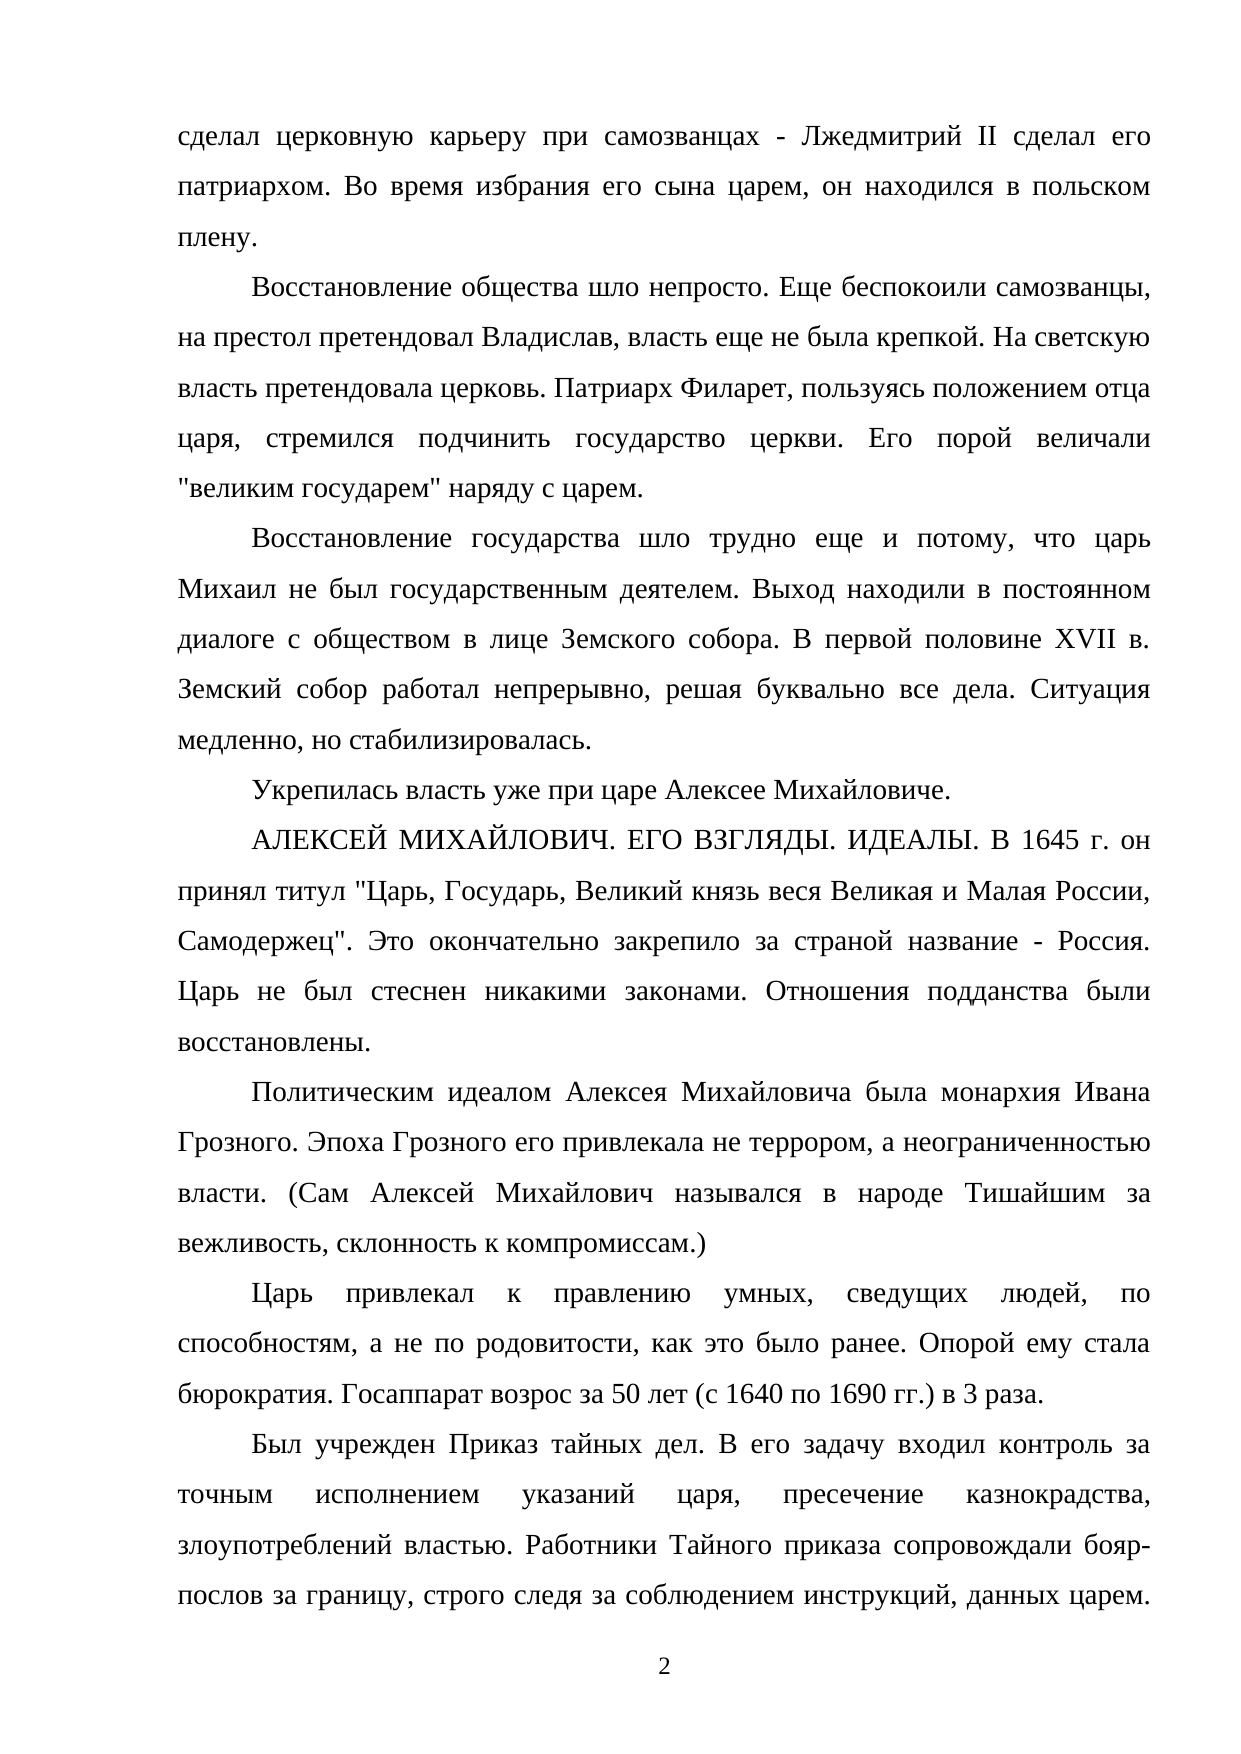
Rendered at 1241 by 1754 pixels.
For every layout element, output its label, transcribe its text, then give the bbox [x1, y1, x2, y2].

text АЛЕКСЕЙ МИХАЙЛОВИЧ. ЕГО ВЗГЛЯДЫ. ИДЕАЛЫ. В 1645 г. он принял титул "Царь, Государь, Великий князь веся Великая и Малая России, Самодержец". Это окончательно закрепило за страной название - Россия. Царь не был стеснен никакими законами. Отношения подданства были восстановлены. [177, 822, 1152, 1057]
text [177, 1426, 1152, 1611]
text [177, 118, 1152, 252]
text Восстановление общества шло непросто. Еще беспокоили самозванцы, на престол претендовал Владислав, власть еще не была крепкой. На светскую власть претендовала церковь. Патриарх Филарет, пользуясь положением отца царя, стремился подчинить государство церкви. Его порой величали "великим государем" наряду с царем. [177, 269, 1152, 504]
text Укрепилась власть уже при царе Алексее Михайловиче. [177, 772, 1152, 806]
text Восстановление государства шло трудно еще и потому, что царь Михаил не был государственным деятелем. Выход находили в постоянном диалоге с обществом в лице Земского собора. В первой половине XVII в. Земский собор работал непрерывно, решая буквально все дела. Ситуация медленно, но стабилизировалась. [177, 521, 1152, 755]
text Политическим идеалом Алексея Михайловича была монархия Ивана Грозного. Эпоха Грозного его привлекала не террором, а неограниченностью власти. (Сам Алексей Михайлович назывался в народе Тишайшим за вежливость, склонность к компромиссам.) [177, 1074, 1152, 1258]
text Царь привлекал к правлению умных, сведущих людей, по способностям, а не по родовитости, как это было ранее. Опорой ему стала бюрократия. Госаппарат возрос за 50 лет (с 1640 по 1690 гг.) в 3 раза. [177, 1275, 1152, 1409]
